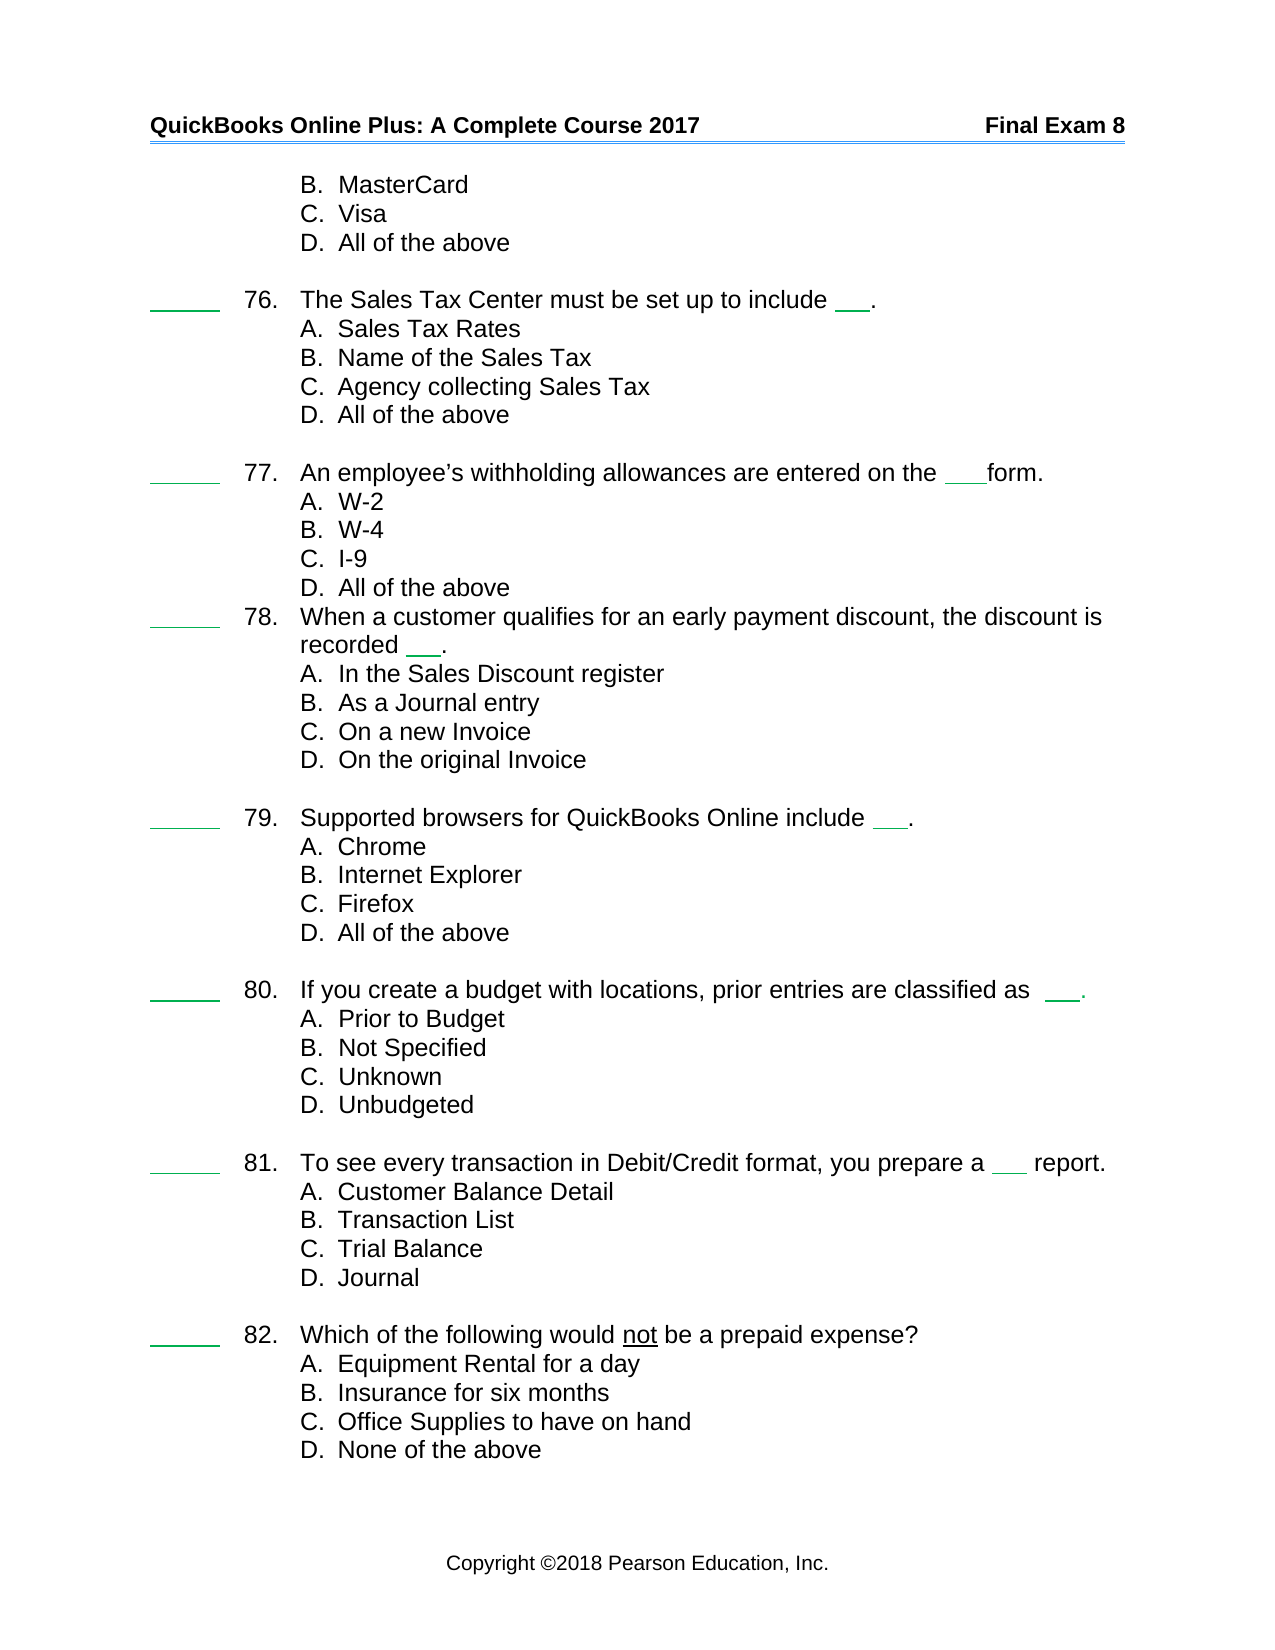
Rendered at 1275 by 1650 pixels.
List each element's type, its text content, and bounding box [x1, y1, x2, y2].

text C. Office Supplies to have on hand [150, 1407, 1125, 1435]
text B. Internet Explorer [206, 860, 1125, 889]
text D. None of the above [150, 1435, 1125, 1464]
text B. MasterCard [206, 170, 1125, 199]
text B. Transaction List [150, 1205, 1125, 1234]
text B. As a Journal entry [206, 688, 1125, 717]
text C. Firefox [206, 889, 1125, 918]
text A. Equipment Rental for a day [150, 1349, 1125, 1378]
text C. Trial Balance [150, 1234, 1125, 1263]
text A. Chrome [206, 832, 1125, 860]
text D. All of the above [300, 400, 1125, 429]
text C. On a new Invoice [206, 717, 1125, 745]
text C. Agency collecting Sales Tax [300, 372, 1125, 400]
text A. Customer Balance Detail [150, 1177, 1125, 1205]
text B. Insurance for six months [150, 1378, 1125, 1407]
text 76. The Sales Tax Center must be set up to include . [150, 285, 1125, 314]
text D. Journal [150, 1263, 1125, 1292]
text A. Sales Tax Rates [300, 314, 1125, 343]
text D. All of the above [206, 573, 1125, 602]
text B. Name of the Sales Tax [300, 343, 1125, 372]
text 82. Which of the following would not be a prepaid expense? [150, 1320, 1125, 1349]
text B. W-4 [206, 515, 1125, 544]
text 81. To see every transaction in Debit/Credit format, you prepare a report. [150, 1148, 1125, 1177]
text A. W-2 [206, 487, 1125, 515]
text 79. Supported browsers for QuickBooks Online include . [150, 803, 1125, 832]
text A. In the Sales Discount register [206, 659, 1125, 688]
text 78. When a customer qualifies for an early payment discount, the discount is recorded . [150, 602, 1125, 659]
text D. All of the above [206, 918, 1125, 947]
text D. All of the above [206, 228, 1125, 257]
text C. Visa [206, 199, 1125, 228]
text D. On the original Invoice [206, 745, 1125, 774]
text A. Prior to Budget [150, 1004, 1125, 1033]
text C. I-9 [206, 544, 1125, 573]
text D. Unbudgeted [150, 1090, 1125, 1119]
text 77. An employee’s withholding allowances are entered on the form. [150, 458, 1125, 487]
text C. Unknown [150, 1062, 1125, 1090]
text 80. If you create a budget with locations, prior entries are classified as . [150, 975, 1125, 1004]
text B. Not Specified [150, 1033, 1125, 1062]
